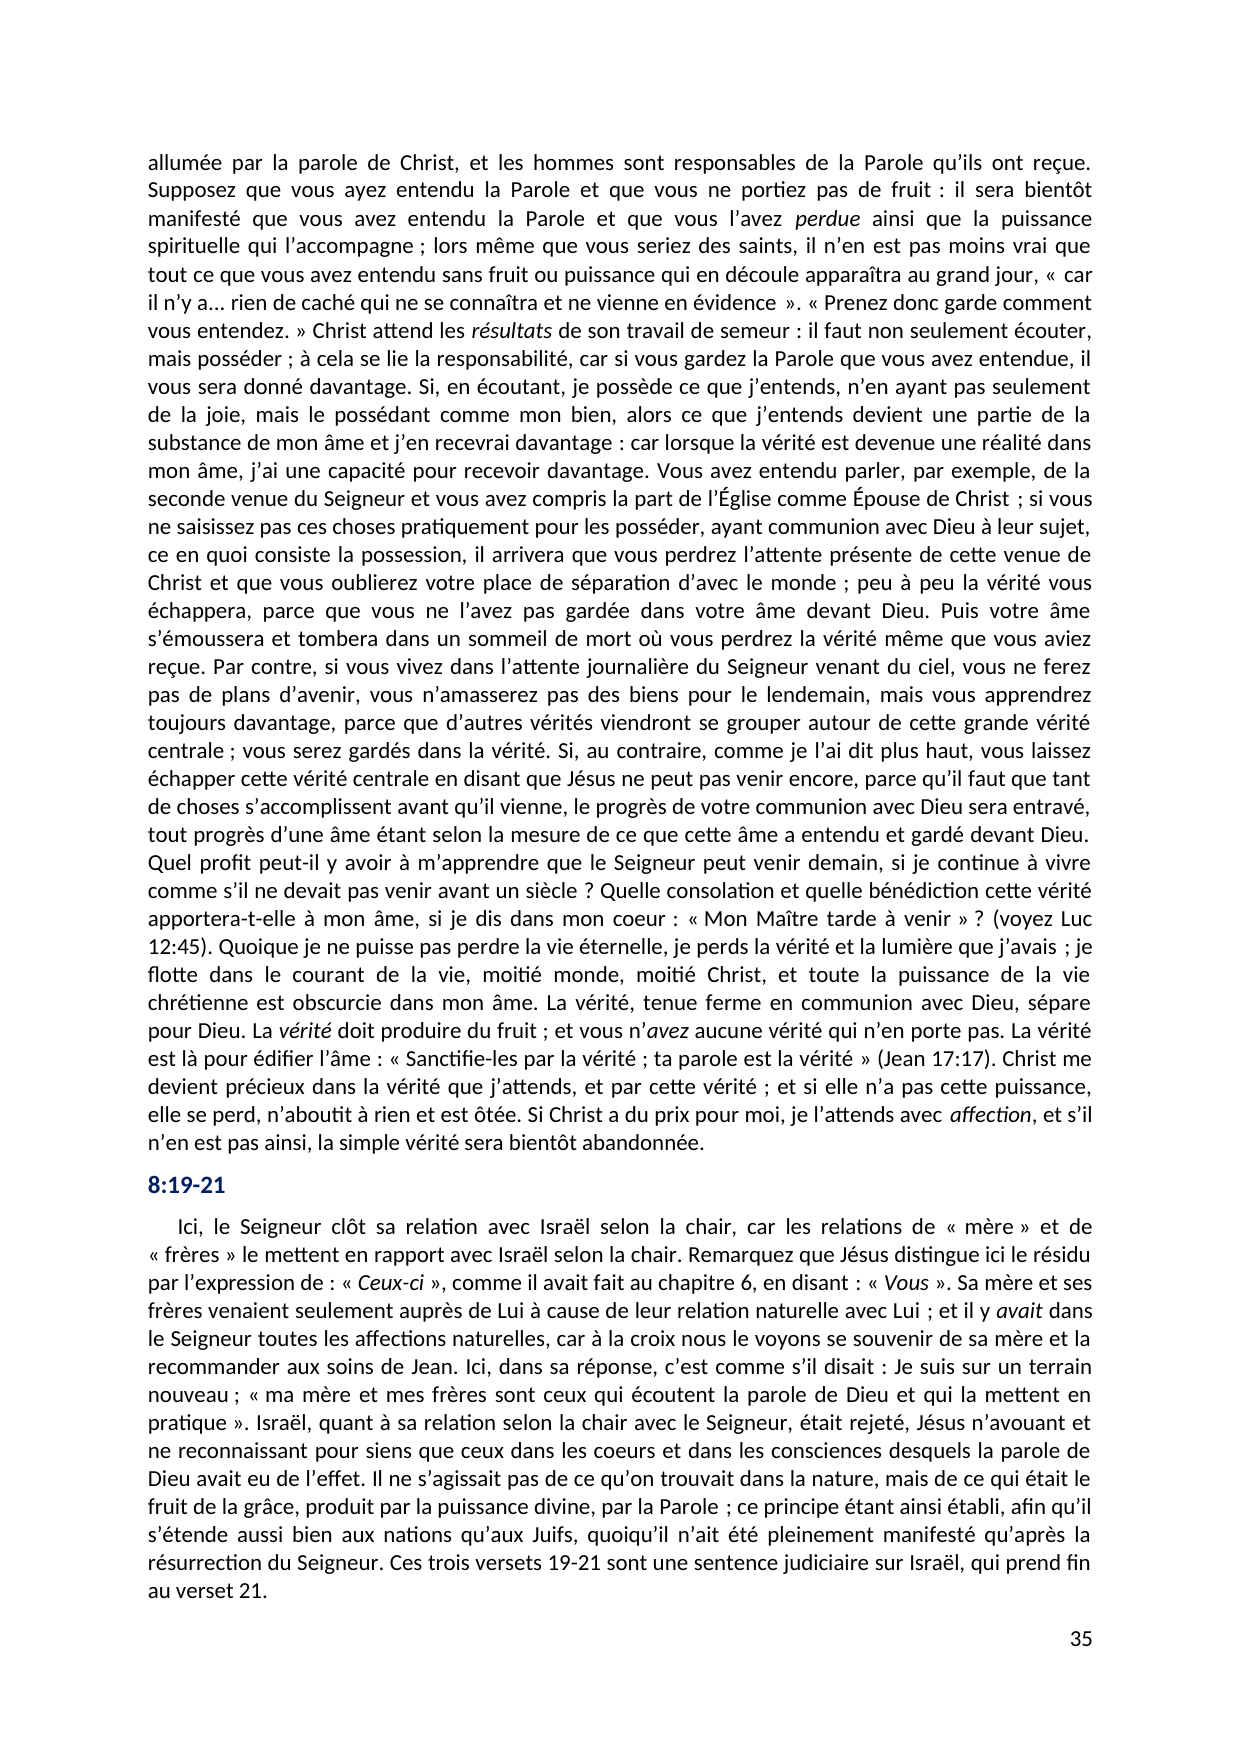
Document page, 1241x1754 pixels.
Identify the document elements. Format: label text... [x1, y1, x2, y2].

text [148, 148, 1093, 1156]
subtitle 8:19-21 [148, 1169, 1093, 1199]
text Ici, le Seigneur clôt sa relation avec Israël selon la chair, car les relations de « mère » et de « frères » le mettent en rapport avec Israël selon la chair. Remarquez que Jésus distingue ici le résidu par l’expression de : « Ceux-ci », comme il avait fait au chapitre 6, en disant : « Vous ». Sa mère et ses frères venaient seulement auprès de Lui à cause de leur relation naturelle avec Lui ; et il y avait dans le Seigneur toutes les affections naturelles, car à la croix nous le voyons se souvenir de sa mère et la recommander aux soins de Jean. Ici, dans sa réponse, c’est comme s’il disait : Je suis sur un terrain nouveau ; « ma mère et mes frères sont ceux qui écoutent la parole de Dieu et qui la mettent en pratique ». Israël, quant à sa relation selon la chair avec le Seigneur, était rejeté, Jésus n’avouant et ne reconnaissant pour siens que ceux dans les coeurs et dans les consciences desquels la parole de Dieu avait eu de l’effet. Il ne s’agissait pas de ce qu’on trouvait dans la nature, mais de ce qui était le fruit de la grâce, produit par la puissance divine, par la Parole ; ce principe étant ainsi établi, afin qu’il s’étende aussi bien aux nations qu’aux Juifs, quoiqu’il n’ait été pleinement manifesté qu’après la résurrection du Seigneur. Ces trois versets 19-21 sont une sentence judiciaire sur Israël, qui prend fin au verset 21. [148, 1212, 1093, 1604]
